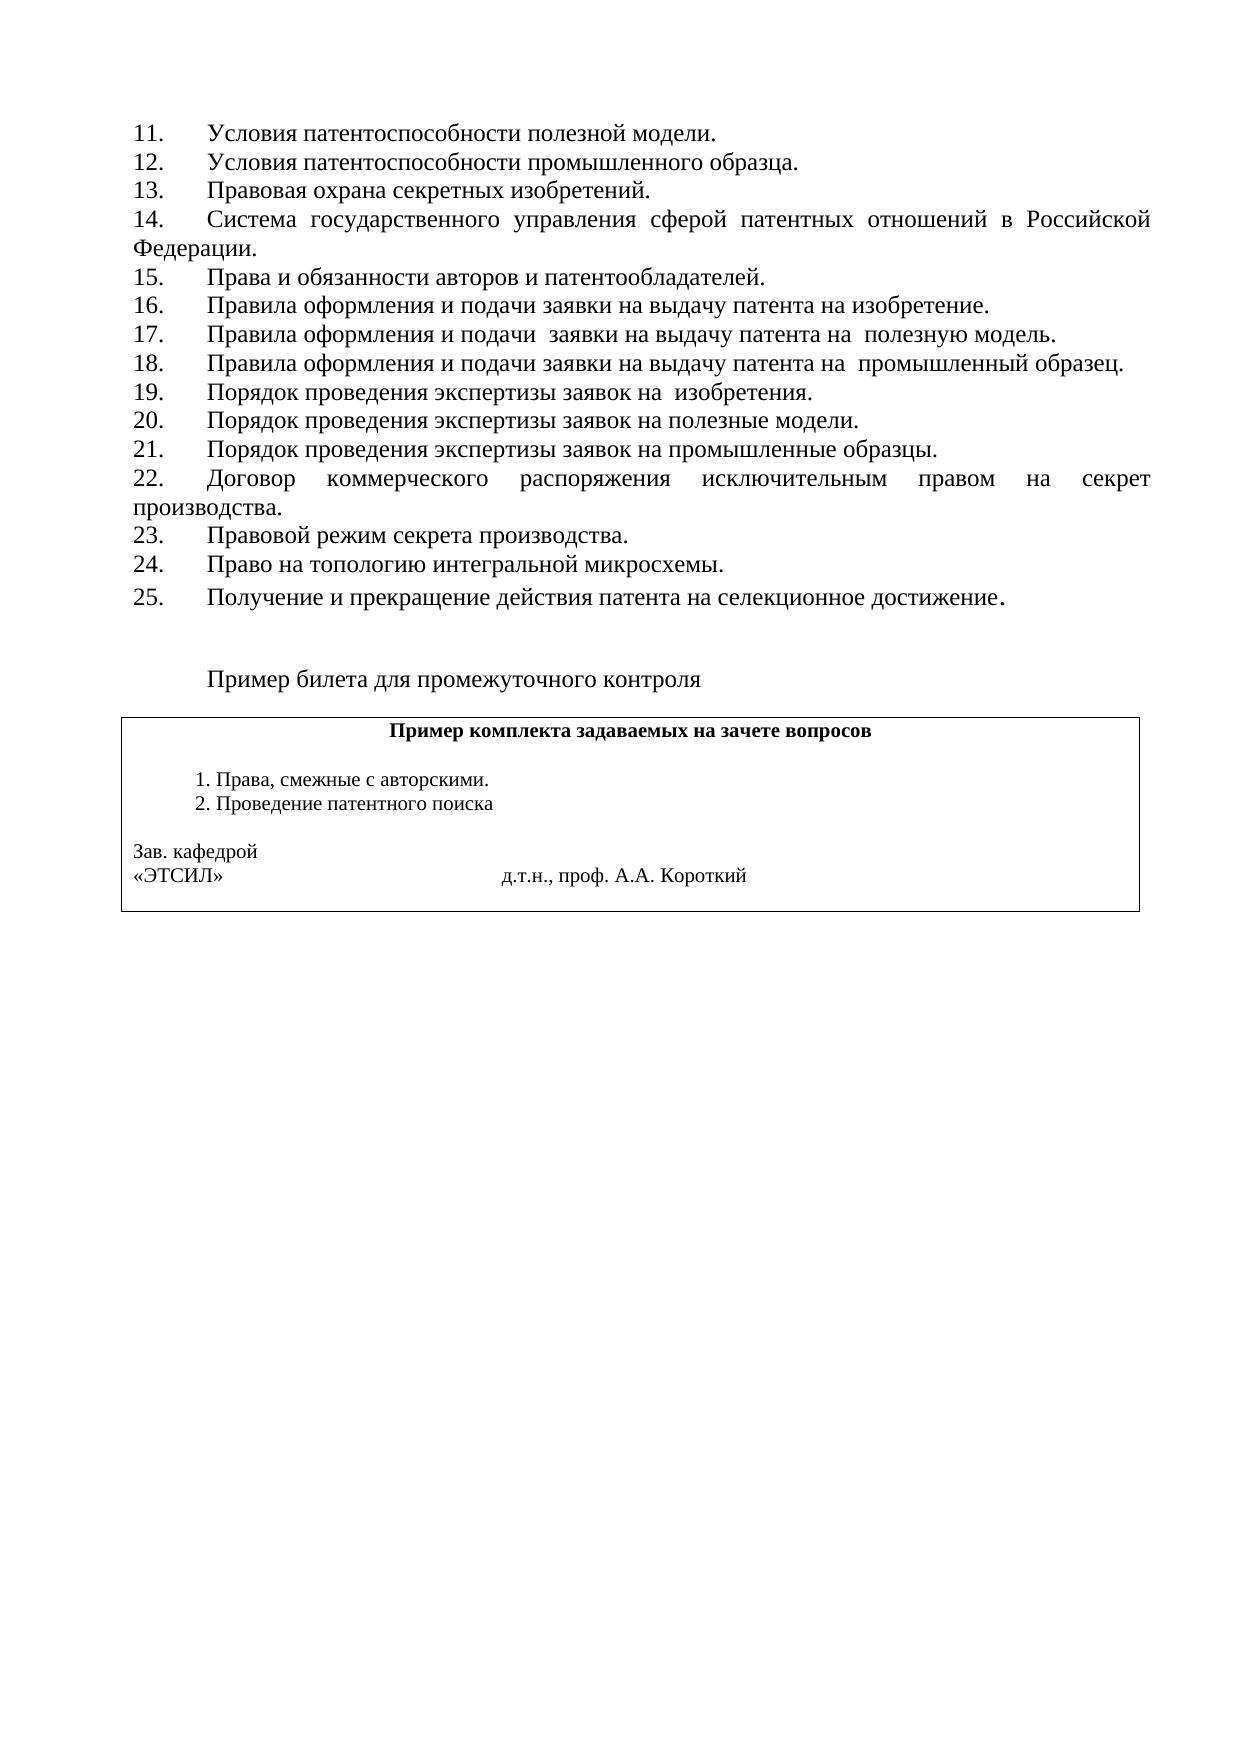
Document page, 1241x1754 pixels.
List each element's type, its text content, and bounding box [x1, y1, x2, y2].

list Право на топологию интегральной микросхемы. [133, 549, 1152, 578]
list Порядок проведения экспертизы заявок на изобретения. [133, 377, 1152, 406]
list Правовая охрана секретных изобретений. [133, 176, 1152, 204]
list Правила оформления и подачи заявки на выдачу патента на изобретение. [133, 291, 1152, 319]
list Правила оформления и подачи заявки на выдачу патента на полезную модель. [133, 319, 1152, 348]
list Условия патентоспособности промышленного образца. [133, 147, 1152, 176]
list Получение и прекращение действия патента на селекционное достижение. [133, 578, 1152, 612]
list Условия патентоспособности полезной модели. [133, 118, 1152, 147]
list Правовой режим секрета производства. [133, 521, 1152, 549]
table_header Пример комплекта задаваемых на зачете вопросов 1. Права, смежные с авторскими. 2. Проведение патентного поиска Зав. кафедрой «ЭТСИЛ» д.т.н., проф. А.А. Короткий [122, 718, 1139, 911]
text Пример билета для промежуточного контроля [133, 664, 1152, 693]
list Система государственного управления сферой патентных отношений в Российской Федерации. [133, 204, 1152, 262]
list Порядок проведения экспертизы заявок на промышленные образцы. [133, 434, 1152, 463]
list Договор коммерческого распоряжения исключительным правом на секрет производства. [133, 463, 1152, 521]
list Порядок проведения экспертизы заявок на полезные модели. [133, 406, 1152, 434]
list Правила оформления и подачи заявки на выдачу патента на промышленный образец. [133, 348, 1152, 377]
list Права и обязанности авторов и патентообладателей. [133, 262, 1152, 291]
